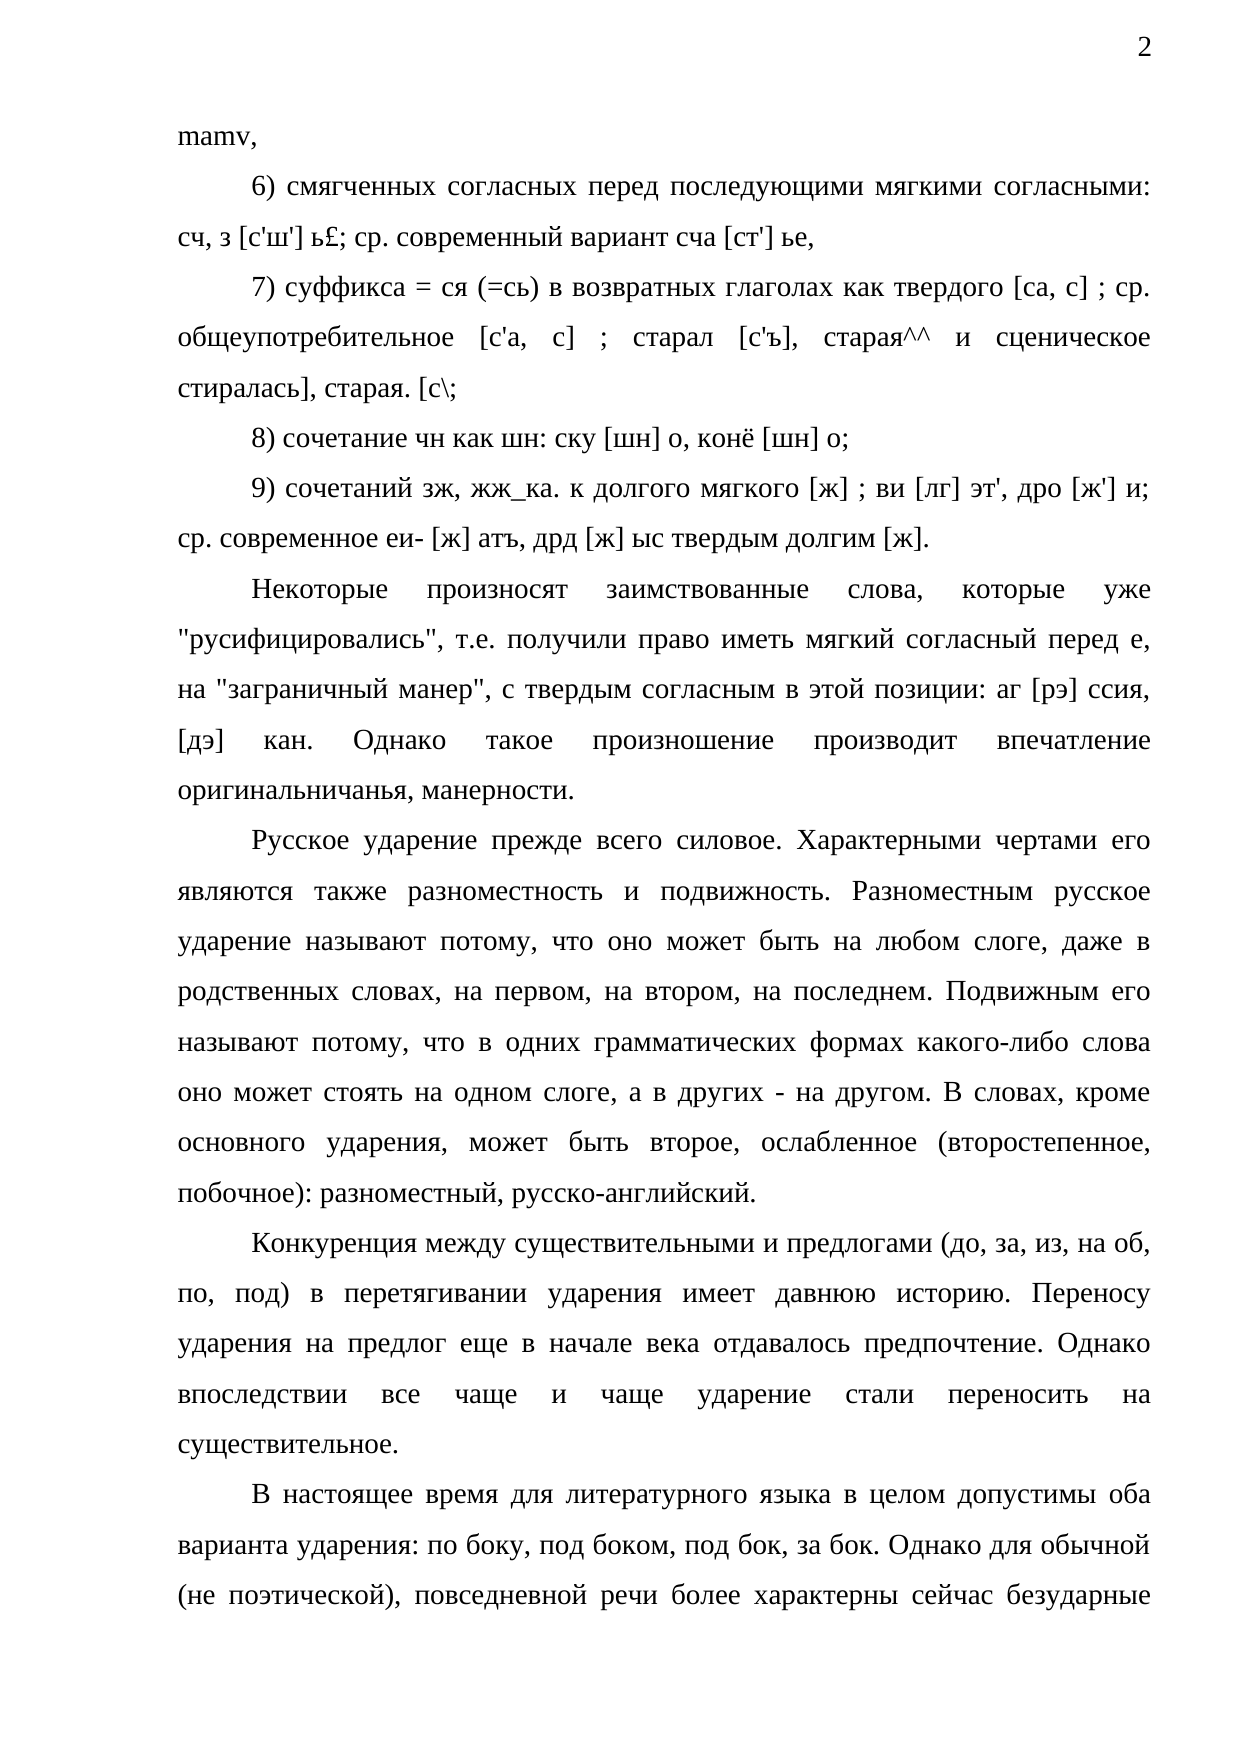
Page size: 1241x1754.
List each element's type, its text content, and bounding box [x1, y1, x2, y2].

text 8) сочетание чн как шн: ску [шн] о, конё [шн] о; [177, 420, 1152, 453]
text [177, 118, 1152, 152]
text Конкуренция между существительными и предлогами (до, за, из, на об, по, под) в перетягивании ударения имеет давнюю историю. Переносу ударения на предлог еще в начале века отдавалось предпочтение. Однако впоследствии все чаще и чаще ударение стали переносить на существительное. [177, 1225, 1152, 1460]
text 6) смягченных согласных перед последующими мягкими согласными: сч, з [с'ш'] ь£; ср. современный вариант сча [ст'] ье, [177, 168, 1152, 252]
text 7) суффикса = ся (=сь) в возвратных глаголах как твердого [са, с] ; ср. общеупотребительное [с'а, с] ; старал [с'ъ], старая^^ и сценическое стиралась], старая. [с\; [177, 269, 1152, 403]
text Русское ударение прежде всего силовое. Характерными чертами его являются также разноместность и подвижность. Разноместным русское ударение называют потому, что оно может быть на любом слоге, даже в родственных словах, на первом, на втором, на последнем. Подвижным его называют потому, что в одних грамматических формах какого-либо слова оно может стоять на одном слоге, а в других - на другом. В словах, кроме основного ударения, может быть второе, ослабленное (второстепенное, побочное): разноместный, русско-английский. [177, 822, 1152, 1208]
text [177, 1477, 1152, 1611]
text Некоторые произносят заимствованные слова, которые уже "русифицировались", т.е. получили право иметь мягкий согласный перед е, на "заграничный манер", с твердым согласным в этой позиции: аг [рэ] ссия, [дэ] кан. Однако такое произношение производит впечатление оригинальничанья, манерности. [177, 571, 1152, 806]
text 9) сочетаний зж, жж_ка. к долгого мягкого [ж] ; ви [лг] эт', дро [ж'] и; ср. современное еи- [ж] атъ, дрд [ж] ыс твердым долгим [ж]. [177, 470, 1152, 554]
